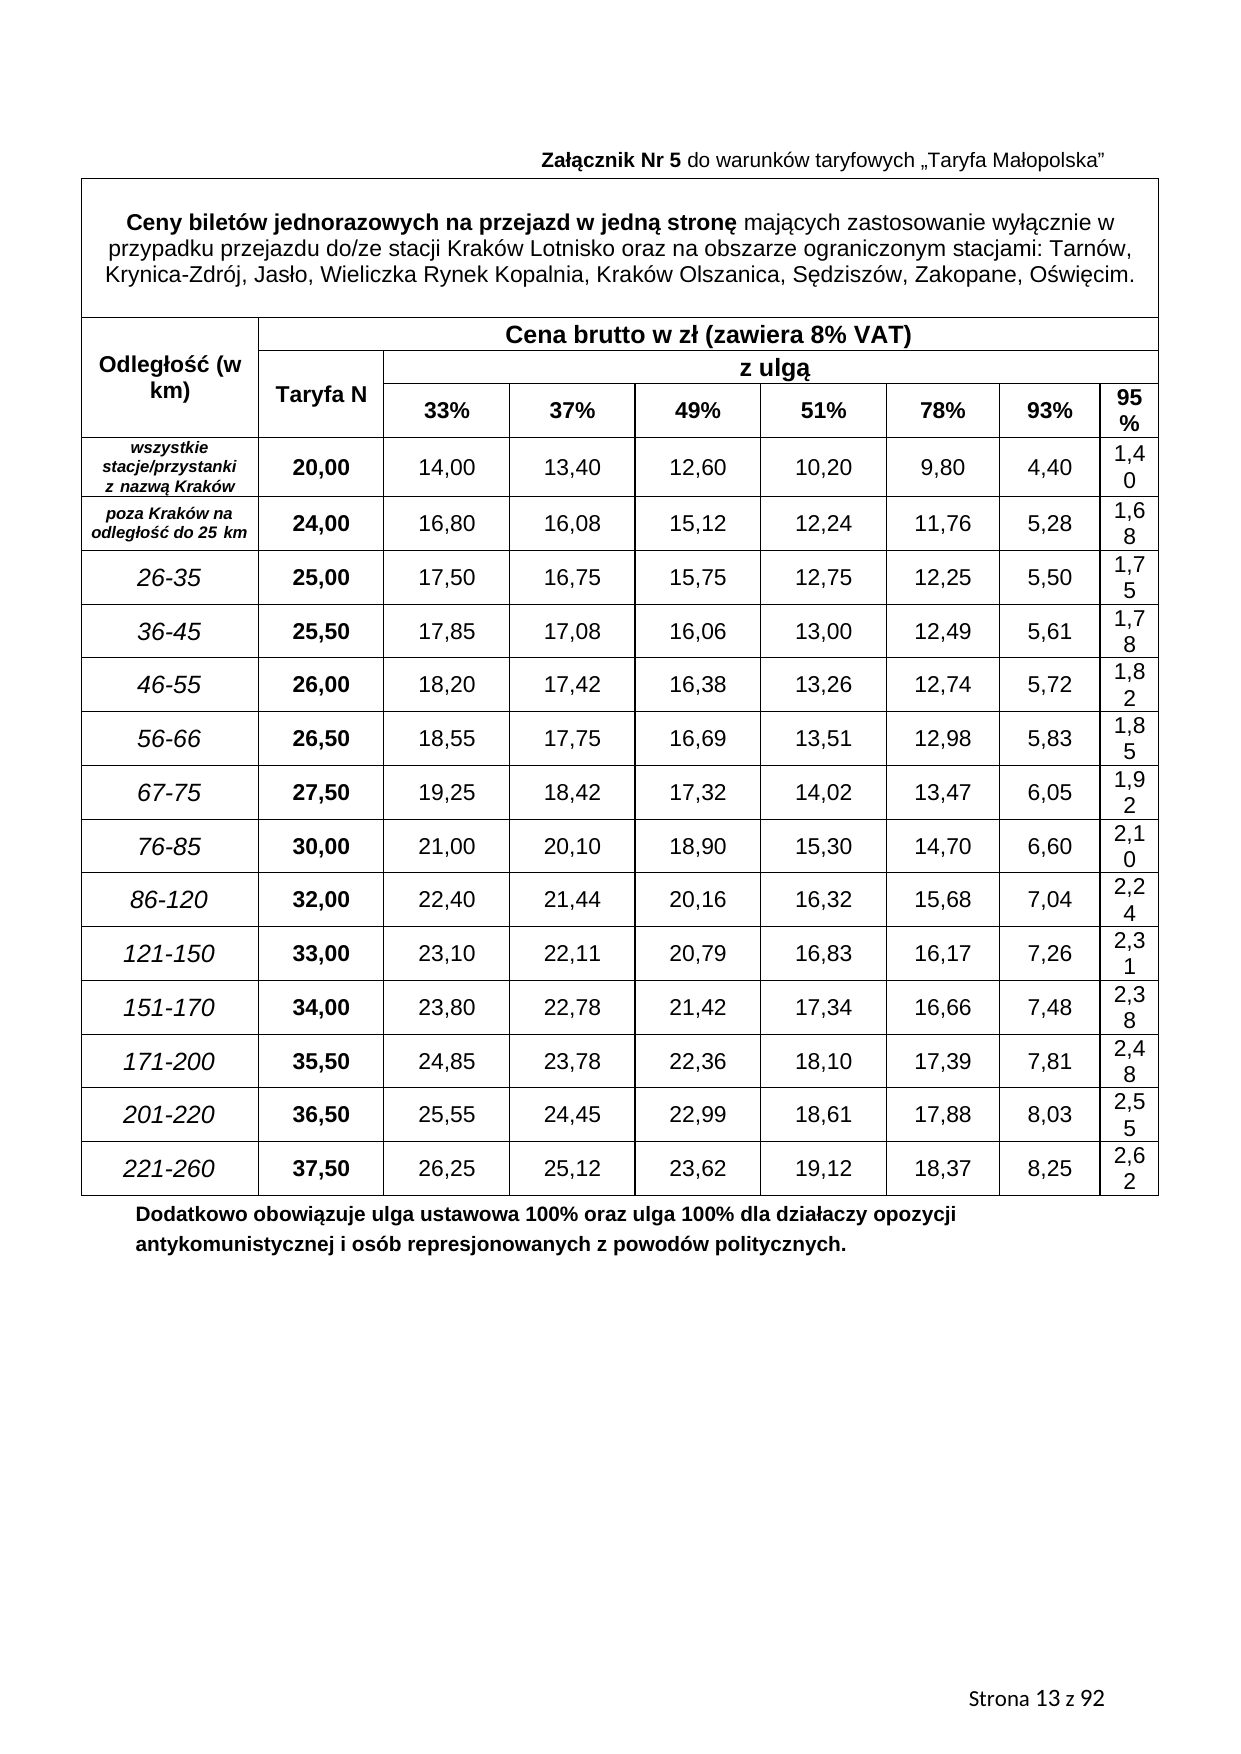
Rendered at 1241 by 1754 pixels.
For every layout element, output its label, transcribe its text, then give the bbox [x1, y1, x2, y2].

table_cell 49% [636, 384, 760, 437]
table_cell 18,10 [761, 1035, 886, 1087]
table_cell Odległość (w km) [82, 318, 258, 437]
table_cell 16,17 [887, 927, 999, 980]
table_cell Taryfa N [259, 351, 383, 437]
table_cell Cena brutto w zł (zawiera 8% VAT) [259, 318, 1158, 350]
table_cell 13,47 [887, 766, 999, 818]
table_cell 13,00 [761, 605, 886, 657]
table_cell 21,00 [384, 820, 509, 872]
table_cell 12,74 [887, 658, 999, 711]
table_cell 67-75 [82, 766, 258, 818]
table_cell 13,26 [761, 658, 886, 711]
table_cell 171-200 [82, 1035, 258, 1087]
table_cell 12,60 [636, 438, 760, 496]
table_cell 95% [1101, 384, 1158, 437]
table_cell 23,80 [384, 981, 509, 1033]
table_cell 18,37 [887, 1142, 999, 1195]
table_cell 17,75 [510, 712, 634, 765]
table_cell 25,12 [510, 1142, 634, 1195]
table_cell 17,88 [887, 1088, 999, 1141]
table_cell 23,62 [636, 1142, 760, 1195]
table_cell 76-85 [82, 820, 258, 872]
table_cell 36,50 [259, 1088, 383, 1141]
table_cell 12,24 [761, 497, 886, 550]
table_cell 24,45 [510, 1088, 634, 1141]
table_cell 2,38 [1101, 981, 1158, 1033]
table_cell 221-260 [82, 1142, 258, 1195]
table_cell 7,26 [1000, 927, 1099, 980]
table_cell 56-66 [82, 712, 258, 765]
table_cell 13,40 [510, 438, 634, 496]
table_cell 25,00 [259, 551, 383, 603]
table_cell 7,81 [1000, 1035, 1099, 1087]
table_cell 1,85 [1101, 712, 1158, 765]
table_cell poza Kraków na odległość do 25 km [82, 497, 258, 550]
table_cell 20,00 [259, 438, 383, 496]
table_cell 30,00 [259, 820, 383, 872]
table_cell 7,48 [1000, 981, 1099, 1033]
table_cell wszystkie stacje/przystanki z nazwą Kraków [82, 438, 258, 496]
table_cell 4,40 [1000, 438, 1099, 496]
table_cell 1,40 [1101, 438, 1158, 496]
table_cell 25,55 [384, 1088, 509, 1141]
table_cell 15,75 [636, 551, 760, 603]
text Dodatkowo obowiązuje ulga ustawowa 100% oraz ulga 100% dla działaczy opozycji [135, 1202, 1105, 1226]
table_cell 14,02 [761, 766, 886, 818]
table_header Ceny biletów jednorazowych na przejazd w jedną stronę mających zastosowanie wyłącznie w przypadku przejazdu do/ze stacji Kraków Lotnisko oraz na obszarze ograniczonym stacjami: Tarnów, Krynica-Zdrój, Jasło, Wieliczka Rynek Kopalnia, Kraków Olszanica, Sędziszów, Zakopane, Oświęcim. [82, 179, 1158, 317]
table_cell 78% [887, 384, 999, 437]
table_cell 6,05 [1000, 766, 1099, 818]
table_cell 23,78 [510, 1035, 634, 1087]
table_cell 2,62 [1101, 1142, 1158, 1195]
table_cell 19,25 [384, 766, 509, 818]
table_cell 5,83 [1000, 712, 1099, 765]
table_cell 33% [384, 384, 509, 437]
table_cell 86-120 [82, 873, 258, 926]
table_cell 22,40 [384, 873, 509, 926]
table_cell 16,66 [887, 981, 999, 1033]
table_cell 16,08 [510, 497, 634, 550]
table_cell 12,75 [761, 551, 886, 603]
table_cell 16,06 [636, 605, 760, 657]
table_cell 12,25 [887, 551, 999, 603]
table_cell 1,82 [1101, 658, 1158, 711]
table_cell 20,79 [636, 927, 760, 980]
table_cell 15,30 [761, 820, 886, 872]
table_cell 17,34 [761, 981, 886, 1033]
table_cell 22,36 [636, 1035, 760, 1087]
table_cell 51% [761, 384, 886, 437]
table_cell 151-170 [82, 981, 258, 1033]
table_cell 36-45 [82, 605, 258, 657]
table_cell 14,70 [887, 820, 999, 872]
table_cell 37,50 [259, 1142, 383, 1195]
table_cell 201-220 [82, 1088, 258, 1141]
table_cell 19,12 [761, 1142, 886, 1195]
table_cell 5,28 [1000, 497, 1099, 550]
table_cell 35,50 [259, 1035, 383, 1087]
table_cell 8,25 [1000, 1142, 1099, 1195]
table_cell 32,00 [259, 873, 383, 926]
table_cell 5,50 [1000, 551, 1099, 603]
table_cell 17,39 [887, 1035, 999, 1087]
table_cell 5,72 [1000, 658, 1099, 711]
text antykomunistycznej i osób represjonowanych z powodów politycznych. [135, 1232, 1105, 1256]
table_cell 34,00 [259, 981, 383, 1033]
table_cell 18,61 [761, 1088, 886, 1141]
table_cell 18,42 [510, 766, 634, 818]
table_cell 16,75 [510, 551, 634, 603]
text Załącznik Nr 5 do warunków taryfowych „Taryfa Małopolska” [135, 148, 1105, 172]
table_cell 121-150 [82, 927, 258, 980]
table_cell 21,44 [510, 873, 634, 926]
table_cell 26,25 [384, 1142, 509, 1195]
table_cell 17,08 [510, 605, 634, 657]
table_cell 18,20 [384, 658, 509, 711]
table_cell 1,75 [1101, 551, 1158, 603]
table_cell z ulgą [384, 351, 1158, 383]
table_cell 24,00 [259, 497, 383, 550]
table_cell 12,49 [887, 605, 999, 657]
table_cell 18,90 [636, 820, 760, 872]
table_cell 5,61 [1000, 605, 1099, 657]
table_cell 26,50 [259, 712, 383, 765]
table_cell 16,32 [761, 873, 886, 926]
table_cell 10,20 [761, 438, 886, 496]
table_cell 25,50 [259, 605, 383, 657]
table_cell 6,60 [1000, 820, 1099, 872]
table_cell 2,55 [1101, 1088, 1158, 1141]
table_cell 16,38 [636, 658, 760, 711]
table_cell 93% [1000, 384, 1099, 437]
table_cell 16,83 [761, 927, 886, 980]
table_cell 22,78 [510, 981, 634, 1033]
table_cell 17,85 [384, 605, 509, 657]
table_cell 16,80 [384, 497, 509, 550]
table_cell 12,98 [887, 712, 999, 765]
table_cell 24,85 [384, 1035, 509, 1087]
table_cell 26,00 [259, 658, 383, 711]
table_cell 22,99 [636, 1088, 760, 1141]
table_cell 17,32 [636, 766, 760, 818]
table_cell 2,48 [1101, 1035, 1158, 1087]
table_cell 7,04 [1000, 873, 1099, 926]
table_cell 23,10 [384, 927, 509, 980]
table_cell 15,68 [887, 873, 999, 926]
table_cell 46-55 [82, 658, 258, 711]
table_cell 17,50 [384, 551, 509, 603]
table_cell 9,80 [887, 438, 999, 496]
table_cell 13,51 [761, 712, 886, 765]
table_cell 14,00 [384, 438, 509, 496]
table_cell 37% [510, 384, 634, 437]
table_cell 33,00 [259, 927, 383, 980]
table_cell 2,24 [1101, 873, 1158, 926]
table_cell 1,92 [1101, 766, 1158, 818]
table_cell 20,16 [636, 873, 760, 926]
table_cell 2,31 [1101, 927, 1158, 980]
table_cell 18,55 [384, 712, 509, 765]
table_cell 1,68 [1101, 497, 1158, 550]
table_cell 8,03 [1000, 1088, 1099, 1141]
table_cell 16,69 [636, 712, 760, 765]
table_cell 27,50 [259, 766, 383, 818]
table_cell 22,11 [510, 927, 634, 980]
table_cell 17,42 [510, 658, 634, 711]
table_cell 11,76 [887, 497, 999, 550]
table_cell 15,12 [636, 497, 760, 550]
table_cell 2,10 [1101, 820, 1158, 872]
table_cell 26-35 [82, 551, 258, 603]
table_cell 20,10 [510, 820, 634, 872]
table_cell 21,42 [636, 981, 760, 1033]
table_cell 1,78 [1101, 605, 1158, 657]
